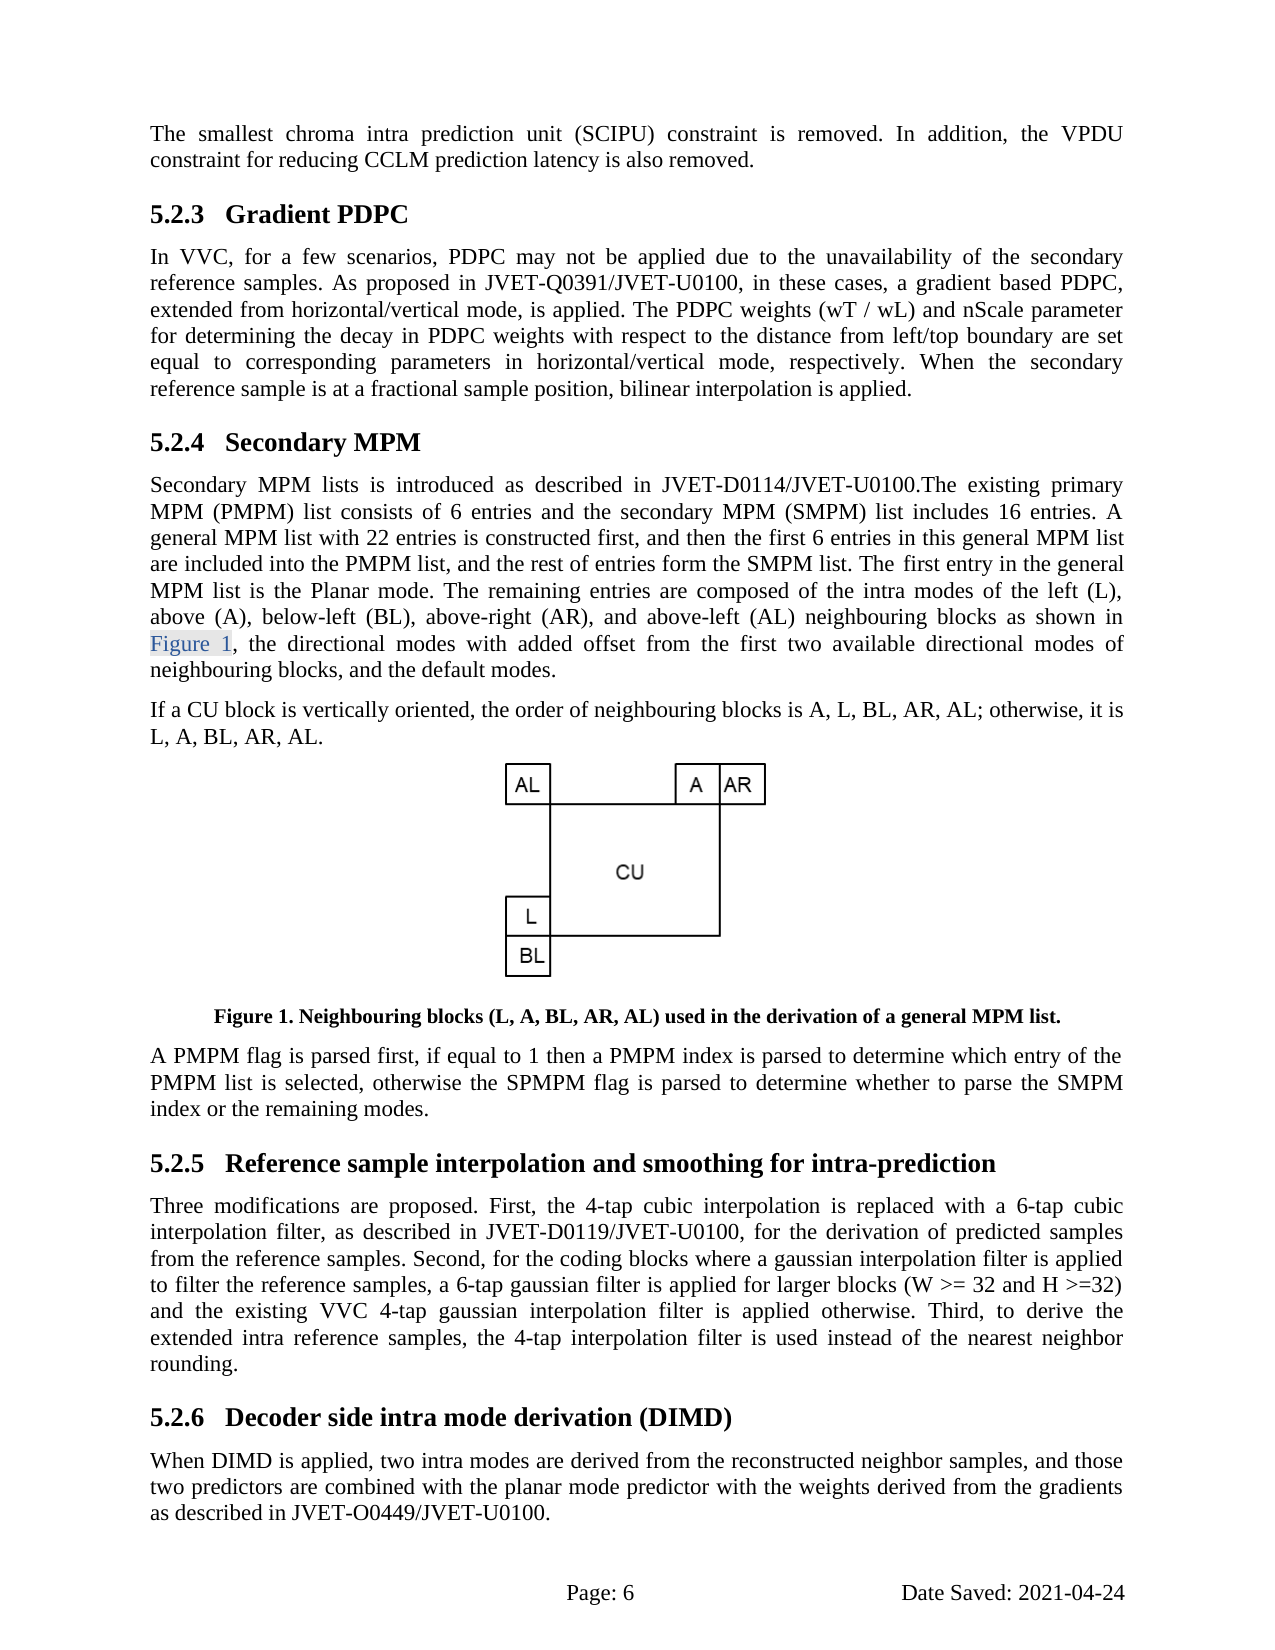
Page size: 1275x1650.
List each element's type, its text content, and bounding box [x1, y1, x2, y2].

subtitle Reference sample interpolation and smoothing for intra-prediction [150, 1147, 1125, 1178]
text In VVC, for a few scenarios, PDPC may not be applied due to the unavailability of the secondary reference samples. As proposed in JVET-Q0391/JVET-U0100, in these cases, a gradient based PDPC, extended from horizontal/vertical mode, is applied. The PDPC weights (wT / wL) and nScale parameter for determining the decay in PDPC weights with respect to the distance from left/top boundary are set equal to corresponding parameters in horizontal/vertical mode, respectively. When the secondary reference sample is at a fractional sample position, bilinear interpolation is applied. [150, 243, 1125, 401]
subtitle Gradient PDPC [150, 198, 1125, 229]
text A PMPM flag is parsed first, if equal to 1 then a PMPM index is parsed to determine which entry of the PMPM list is selected, otherwise the SPMPM flag is parsed to determine whether to parse the SMPM index or the remaining modes. [150, 1043, 1125, 1122]
text Figure 1. Neighbouring blocks (L, A, BL, AR, AL) used in the derivation of a general MPM list. [150, 1004, 1125, 1028]
subtitle Secondary MPM [150, 426, 1125, 457]
text Three modifications are proposed. First, the 4-tap cubic interpolation is replaced with a 6-tap cubic interpolation filter, as described in JVET-D0119/JVET-U0100, for the derivation of predicted samples from the reference samples. Second, for the coding blocks where a gaussian interpolation filter is applied to filter the reference samples, a 6-tap gaussian filter is applied for larger blocks (W >= 32 and H >=32) and the existing VVC 4-tap gaussian interpolation filter is applied otherwise. Third, to derive the extended intra reference samples, the 4-tap interpolation filter is used instead of the nearest neighbor rounding. [150, 1192, 1125, 1376]
text If a CU block is vertically oriented, the order of neighbouring blocks is A, L, BL, AR, AL; otherwise, it is L, A, BL, AR, AL. [150, 696, 1125, 749]
subtitle Decoder side intra mode derivation (DIMD) [150, 1401, 1125, 1433]
picture [500, 763, 775, 980]
text Secondary MPM lists is introduced as described in JVET-D0114/JVET-U0100.The existing primary MPM (PMPM) list consists of 6 entries and the secondary MPM (SMPM) list includes 16 entries. A general MPM list with 22 entries is constructed first, and then the first 6 entries in this general MPM list are included into the PMPM list, and the rest of entries form the SMPM list. The first entry in the general MPM list is the Planar mode. The remaining entries are composed of the intra modes of the left (L), above (A), below-left (BL), above-right (AR), and above-left (AL) neighbouring blocks as shown in Figure 1, the directional modes with added offset from the first two available directional modes of neighbouring blocks, and the default modes. [150, 471, 1125, 682]
text When DIMD is applied, two intra modes are derived from the reconstructed neighbor samples, and those two predictors are combined with the planar mode predictor with the weights derived from the gradients as described in JVET-O0449/JVET-U0100. [150, 1447, 1125, 1526]
text The smallest chroma intra prediction unit (SCIPU) constraint is removed. In addition, the VPDU constraint for reducing CCLM prediction latency is also removed. [150, 120, 1125, 173]
